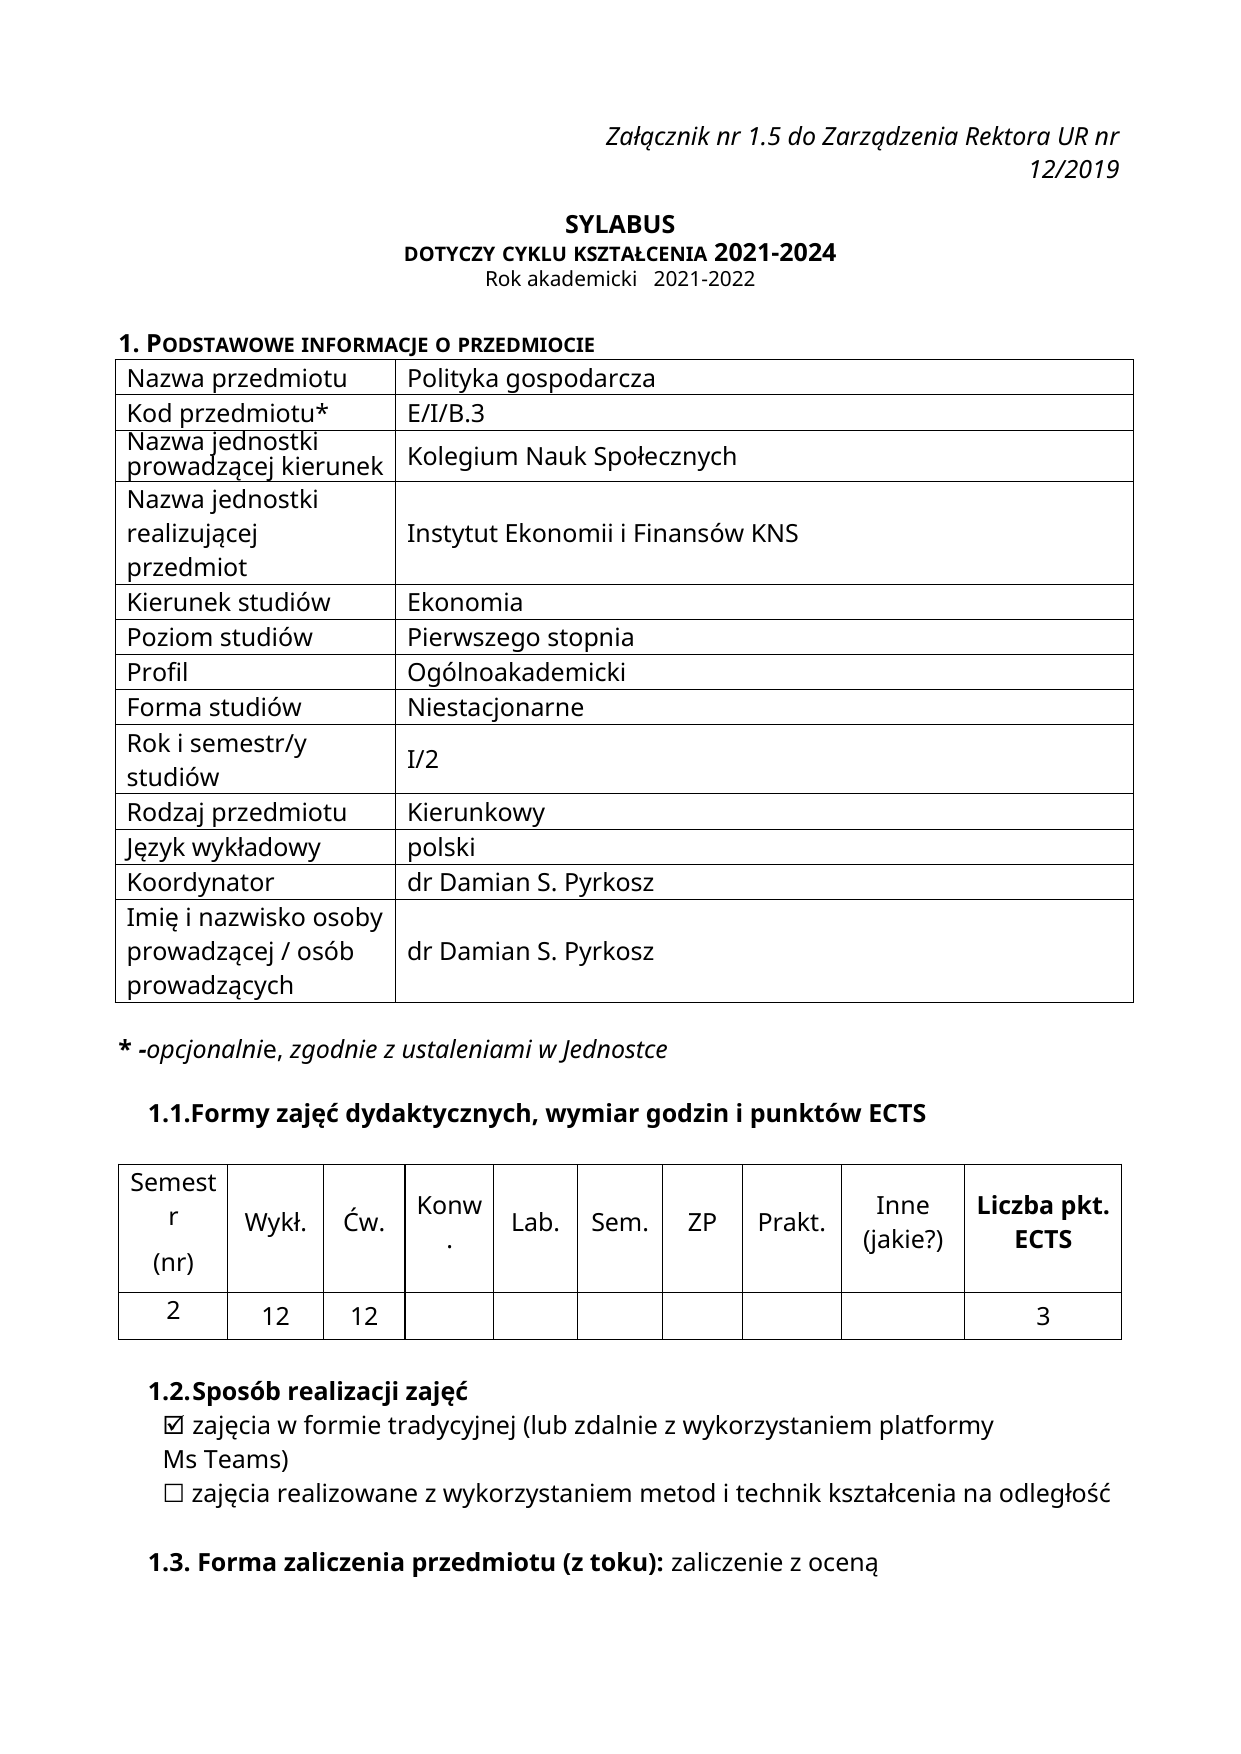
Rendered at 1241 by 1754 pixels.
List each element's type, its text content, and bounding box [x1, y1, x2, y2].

table_cell Ogólnoakademicki [396, 655, 1133, 689]
table_header Ćw. [324, 1165, 404, 1292]
table_header ZP [663, 1165, 742, 1292]
table_cell dr Damian S. Pyrkosz [396, 900, 1133, 1002]
table_header Inne (jakie?) [842, 1165, 964, 1292]
table_cell [406, 1293, 493, 1339]
table_cell [578, 1293, 662, 1339]
table_cell Rodzaj przedmiotu [116, 794, 395, 828]
table_cell Profil [116, 655, 395, 689]
table_cell Kierunkowy [396, 794, 1133, 828]
table_cell 2 [119, 1293, 227, 1339]
table_header Konw. [406, 1165, 493, 1292]
table_cell dr Damian S. Pyrkosz [396, 865, 1133, 899]
table_cell Nazwa jednostki prowadzącej kierunek [116, 431, 395, 481]
table_cell Kod przedmiotu* [116, 395, 395, 429]
table_cell E/I/B.3 [396, 395, 1133, 429]
table_cell 12 [228, 1293, 323, 1339]
table_cell [743, 1293, 841, 1339]
table_header Wykł. [228, 1165, 323, 1292]
table_cell Ekonomia [396, 585, 1133, 619]
table_cell I/2 [396, 725, 1133, 793]
table_cell 12 [324, 1293, 404, 1339]
table_cell [663, 1293, 742, 1339]
table_header Sem. [578, 1165, 662, 1292]
table_cell Kierunek studiów [116, 585, 395, 619]
table_cell Poziom studiów [116, 620, 395, 654]
text 1.2. Sposób realizacji zajęć [148, 1374, 1122, 1408]
text 1.1.Formy zajęć dydaktycznych, wymiar godzin i punktów ECTS [148, 1095, 1122, 1129]
text * -opcjonalnie, zgodnie z ustaleniami w Jednostce [118, 1032, 1122, 1066]
table_cell Koordynator [116, 865, 395, 899]
table_header Nazwa przedmiotu [116, 360, 395, 394]
text 1. Podstawowe informacje o przedmiocie [118, 325, 1122, 359]
table_cell Rok i semestr/y studiów [116, 725, 395, 793]
table_header Liczba pkt. ECTS [965, 1165, 1121, 1292]
table_cell Pierwszego stopnia [396, 620, 1133, 654]
text Rok akademicki 2021-2022 [118, 266, 1122, 291]
table_cell [842, 1293, 964, 1339]
table_cell polski [396, 830, 1133, 863]
table_cell 3 [965, 1293, 1121, 1339]
table_header Polityka gospodarcza [396, 360, 1133, 394]
text 1.3. Forma zaliczenia przedmiotu (z toku): zaliczenie z oceną [148, 1544, 1122, 1578]
table_cell Forma studiów [116, 690, 395, 724]
table_cell Język wykładowy [116, 830, 395, 863]
table_header Semestr (nr) [119, 1165, 227, 1292]
table_header Prakt. [743, 1165, 841, 1292]
text ☐ zajęcia realizowane z wykorzystaniem metod i technik kształcenia na odległość [162, 1476, 1122, 1510]
table_cell [494, 1293, 577, 1339]
text zajęcia w formie tradycyjnej (lub zdalnie z wykorzystaniem platformy Ms Teams) [162, 1408, 1122, 1476]
table_cell Niestacjonarne [396, 690, 1133, 724]
table_cell Kolegium Nauk Społecznych [396, 431, 1133, 481]
text SYLABUS [118, 207, 1122, 241]
table_header Lab. [494, 1165, 577, 1292]
table_cell Instytut Ekonomii i Finansów KNS [396, 482, 1133, 584]
table_cell Imię i nazwisko osoby prowadzącej / osób prowadzących [116, 900, 395, 1002]
table_cell Nazwa jednostki realizującej przedmiot [116, 482, 395, 584]
text Załącznik nr 1.5 do Zarządzenia Rektora UR nr 12/2019 [118, 118, 1122, 186]
text dotyczy cyklu kształcenia 2021-2024 [118, 241, 1122, 266]
